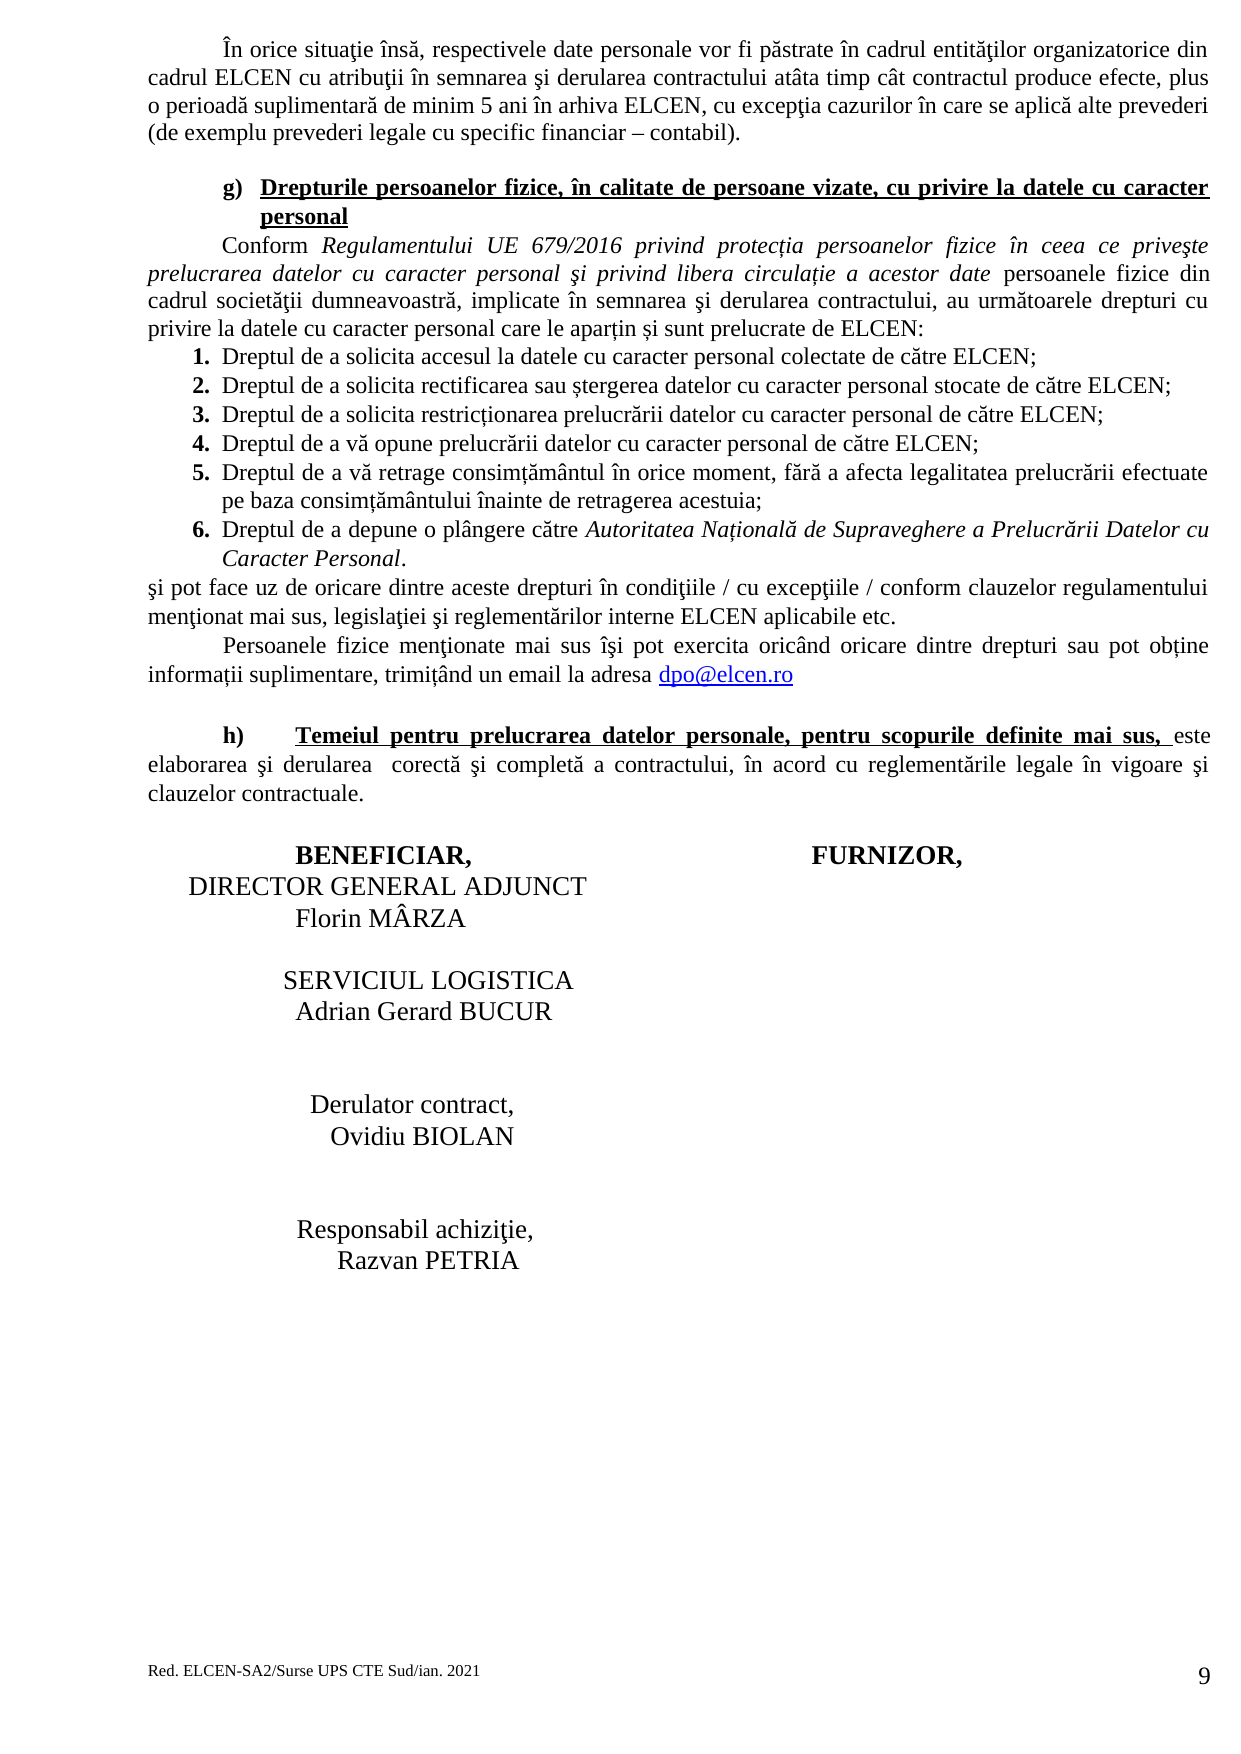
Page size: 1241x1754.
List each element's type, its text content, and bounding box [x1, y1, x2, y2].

list Drepturile persoanelor fizice, în calitate de persoane vizate, cu privire la datele cu caracter personal [223, 173, 1211, 230]
list Dreptul de a solicita rectificarea sau ștergerea datelor cu caracter personal stocate de către ELCEN; [192, 371, 1211, 398]
text BENEFICIAR, FURNIZOR, [221, 839, 1211, 871]
text În orice situaţie însă, respectivele date personale vor fi păstrate în cadrul entităţilor organizatorice din cadrul ELCEN cu atribuţii în semnarea şi derularea contractului atâta timp cât contractul produce efecte, plus o perioadă suplimentară de minim 5 ani în arhiva ELCEN, cu excepţia cazurilor în care se aplică alte prevederi (de exemplu prevederi legale cu specific financiar – contabil). [148, 35, 1211, 146]
list Dreptul de a vă opune prelucrării datelor cu caracter personal de către ELCEN; [192, 429, 1211, 456]
text DIRECTOR GENERAL ADJUNCT [148, 871, 1211, 902]
text Persoanele fizice menţionate mai sus îşi pot exercita oricând oricare dintre drepturi sau pot obține informații suplimentare, trimițând un email la adresa dpo@elcen.ro [148, 631, 1211, 688]
text Florin MÂRZA [148, 902, 1211, 933]
list Dreptul de a depune o plângere către Autoritatea Națională de Supraveghere a Prelucrării Datelor cu Caracter Personal. [192, 516, 1211, 572]
text Adrian Gerard BUCUR [148, 995, 1211, 1026]
list Temeiul pentru prelucrarea datelor personale, pentru scopurile definite mai sus, este elaborarea şi derularea corectă şi completă a contractului, în acord cu reglementările legale în vigoare şi clauzelor contractuale. [148, 721, 1211, 807]
list Dreptul de a solicita restricționarea prelucrării datelor cu caracter personal de către ELCEN; [192, 400, 1211, 427]
text Derulator contract, [148, 1088, 1211, 1120]
list Dreptul de a vă retrage consimțământul în orice moment, fără a afecta legalitatea prelucrării efectuate pe baza consimțământului înainte de retragerea acestuia; [192, 458, 1211, 514]
list Dreptul de a solicita accesul la datele cu caracter personal colectate de către ELCEN; [192, 342, 1211, 369]
text Conform Regulamentului UE 679/2016 privind protecția persoanelor fizice în ceea ce priveşte prelucrarea datelor cu caracter personal şi privind libera circulație a acestor date persoanele fizice din cadrul societăţii dumneavoastră, implicate în semnarea şi derularea contractului, au următoarele drepturi cu privire la datele cu caracter personal care le aparțin și sunt prelucrate de ELCEN: [148, 231, 1211, 342]
text Ovidiu BIOLAN [148, 1120, 1211, 1151]
text SERVICIUL LOGISTICA [148, 964, 1211, 995]
text Razvan PETRIA [148, 1244, 1211, 1275]
list şi pot face uz de oricare dintre aceste drepturi în condiţiile / cu excepţiile / conform clauzelor regulamentului menţionat mai sus, legislaţiei şi reglementărilor interne ELCEN aplicabile etc. [148, 573, 1211, 630]
text Responsabil achiziţie, [148, 1213, 1211, 1244]
